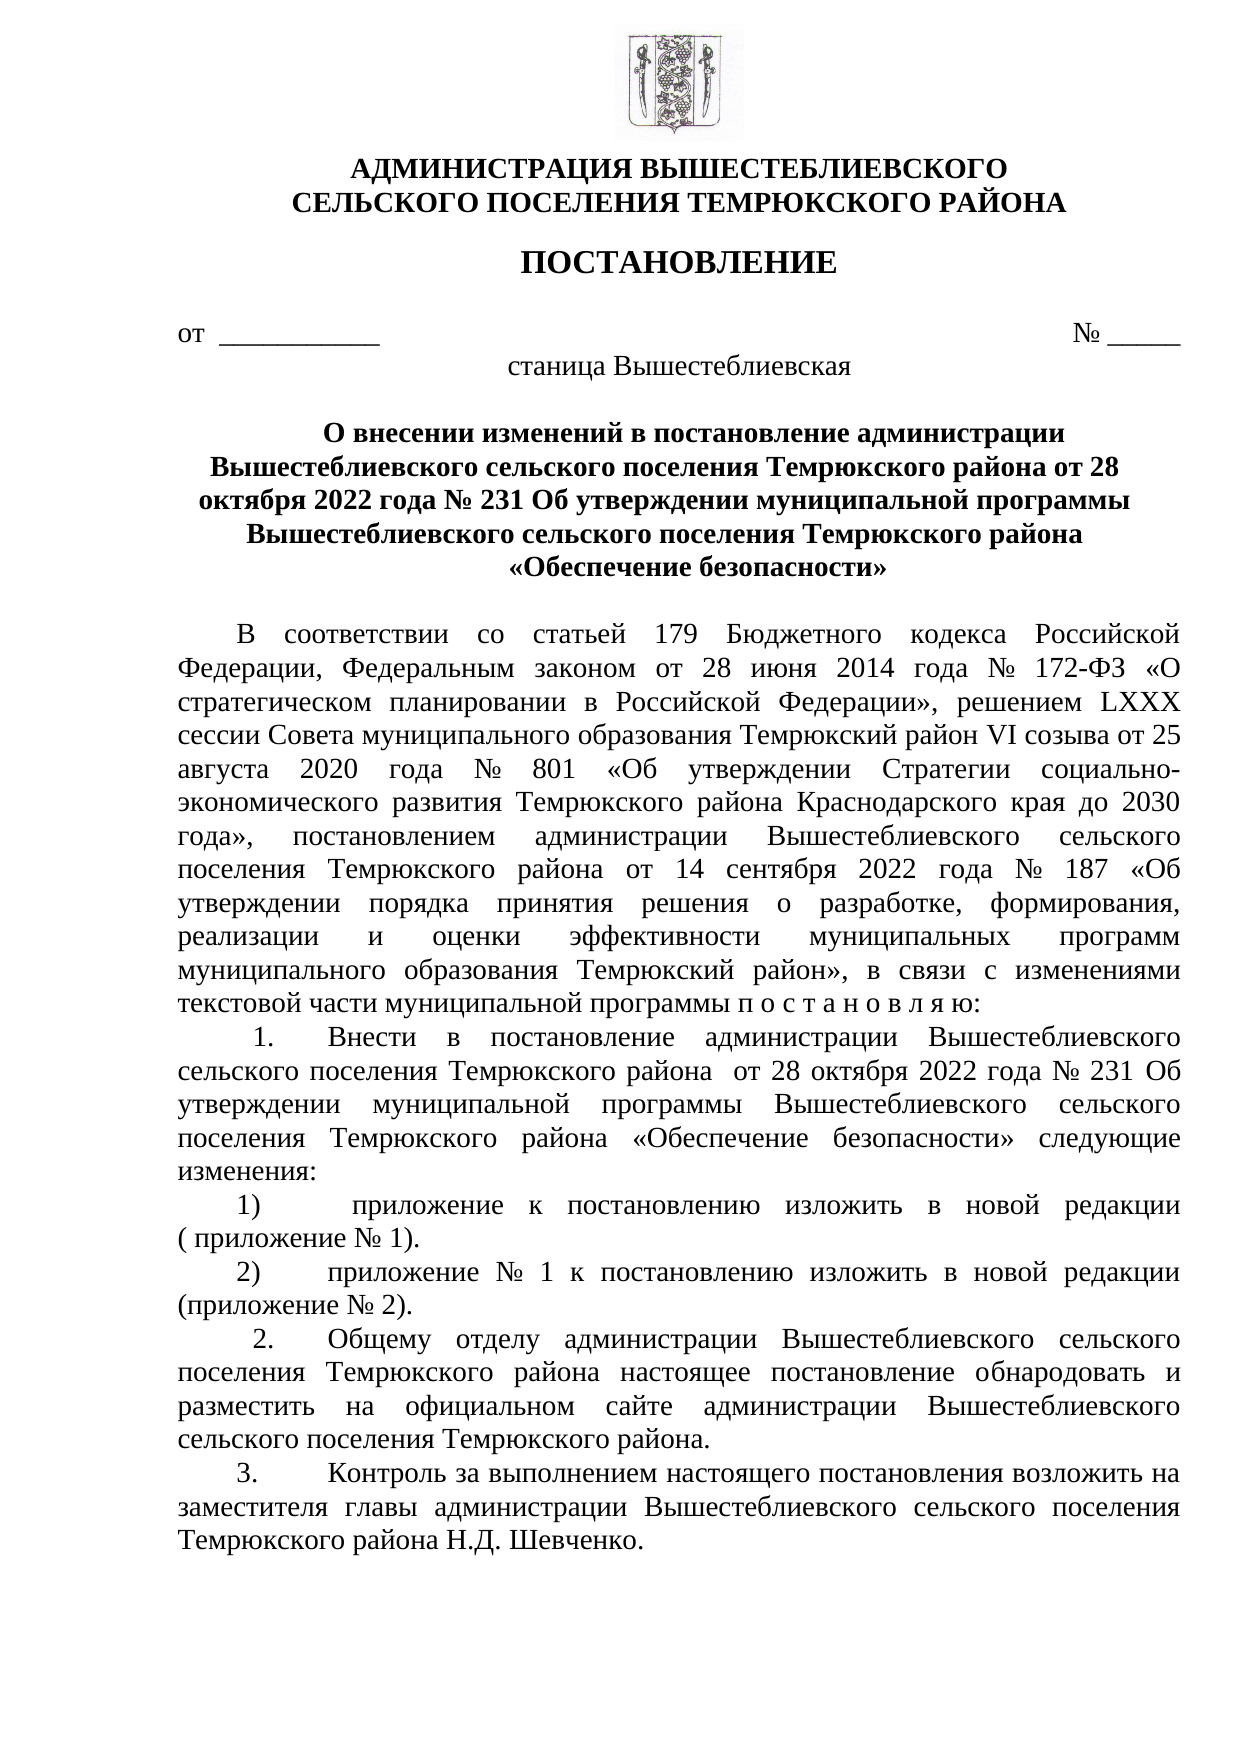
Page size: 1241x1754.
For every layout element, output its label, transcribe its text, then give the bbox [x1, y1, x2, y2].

text «Обеспечение безопасности» [177, 549, 1152, 583]
text О внесении изменений в постановление администрации Вышестеблиевского сельского поселения Темрюкского района от 28 октября 2022 года № 231 Об утверждении муниципальной программы Вышестеблиевского сельского поселения Темрюкского района [177, 415, 1152, 549]
text АДМИНИСТРАЦИЯ ВЫШЕСТЕБЛИЕВСКОГО [177, 152, 1181, 185]
text 3. Контроль за выполнением настоящего постановления возложить на заместителя главы администрации Вышестеблиевского сельского поселения Темрюкского района Н.Д. Шевченко. [177, 1455, 1181, 1556]
text от ___________ № _____ [177, 315, 1181, 348]
text В соответствии со статьей 179 Бюджетного кодекса Российской Федерации, Федеральным законом от 28 июня 2014 года № 172-ФЗ «О стратегическом планировании в Российской Федерации», решением LXXX сессии Совета муниципального образования Темрюкский район VI созыва от 25 августа 2020 года № 801 «Об утверждении Стратегии социально-экономического развития Темрюкского района Краснодарского края до 2030 года», постановлением администрации Вышестеблиевского сельского поселения Темрюкского района от 14 сентября 2022 года № 187 «Об утверждении порядка принятия решения о разработке, формирования, реализации и оценки эффективности муниципальных программ муниципального образования Темрюкский район», в связи с изменениями текстовой части муниципальной программы п о с т а н о в л я ю: [177, 617, 1181, 885]
text 2) приложение № 1 к постановлению изложить в новой редакции (приложение № 2). [177, 1254, 1181, 1321]
text В соответствии со статьей 179 Бюджетного кодекса Российской Федерации, Федеральным законом от 28 июня 2014 года № 172-ФЗ «О стратегическом планировании в Российской Федерации», решением LXXX сессии Совета муниципального образования Темрюкский район VI созыва от 25 августа 2020 года № 801 «Об утверждении Стратегии социально-экономического развития Темрюкского района Краснодарского края до 2030 года», постановлением администрации Вышестеблиевского сельского поселения Темрюкского района от 14 сентября 2022 года № 187 «Об утверждении порядка принятия решения о разработке, формирования, реализации и оценки эффективности муниципальных программ муниципального образования Темрюкский район», в связи с изменениями текстовой части муниципальной программы п о с т а н о в л я ю: [177, 952, 1181, 1019]
text 1) приложение к постановлению изложить в новой редакции ( приложение № 1). [177, 1187, 1181, 1254]
text 1. Внести в постановление администрации Вышестеблиевского сельского поселения Темрюкского района от 28 октября 2022 года № 231 Об утверждении муниципальной программы Вышестеблиевского сельского поселения Темрюкского района «Обеспечение безопасности» следующие изменения: [177, 1019, 1181, 1187]
text ПОСТАНОВЛЕНИЕ [177, 243, 1181, 281]
text СЕЛЬСКОГО ПОСЕЛЕНИЯ ТЕМРЮКСКОГО РАЙОНА [177, 185, 1181, 219]
picture [614, 24, 744, 141]
text станица Вышестеблиевская [177, 348, 1181, 382]
text 2. Общему отделу администрации Вышестеблиевского сельского поселения Темрюкского района настоящее постановление обнародовать и разместить на официальном сайте администрации Вышестеблиевского сельского поселения Темрюкского района. [177, 1321, 1181, 1455]
